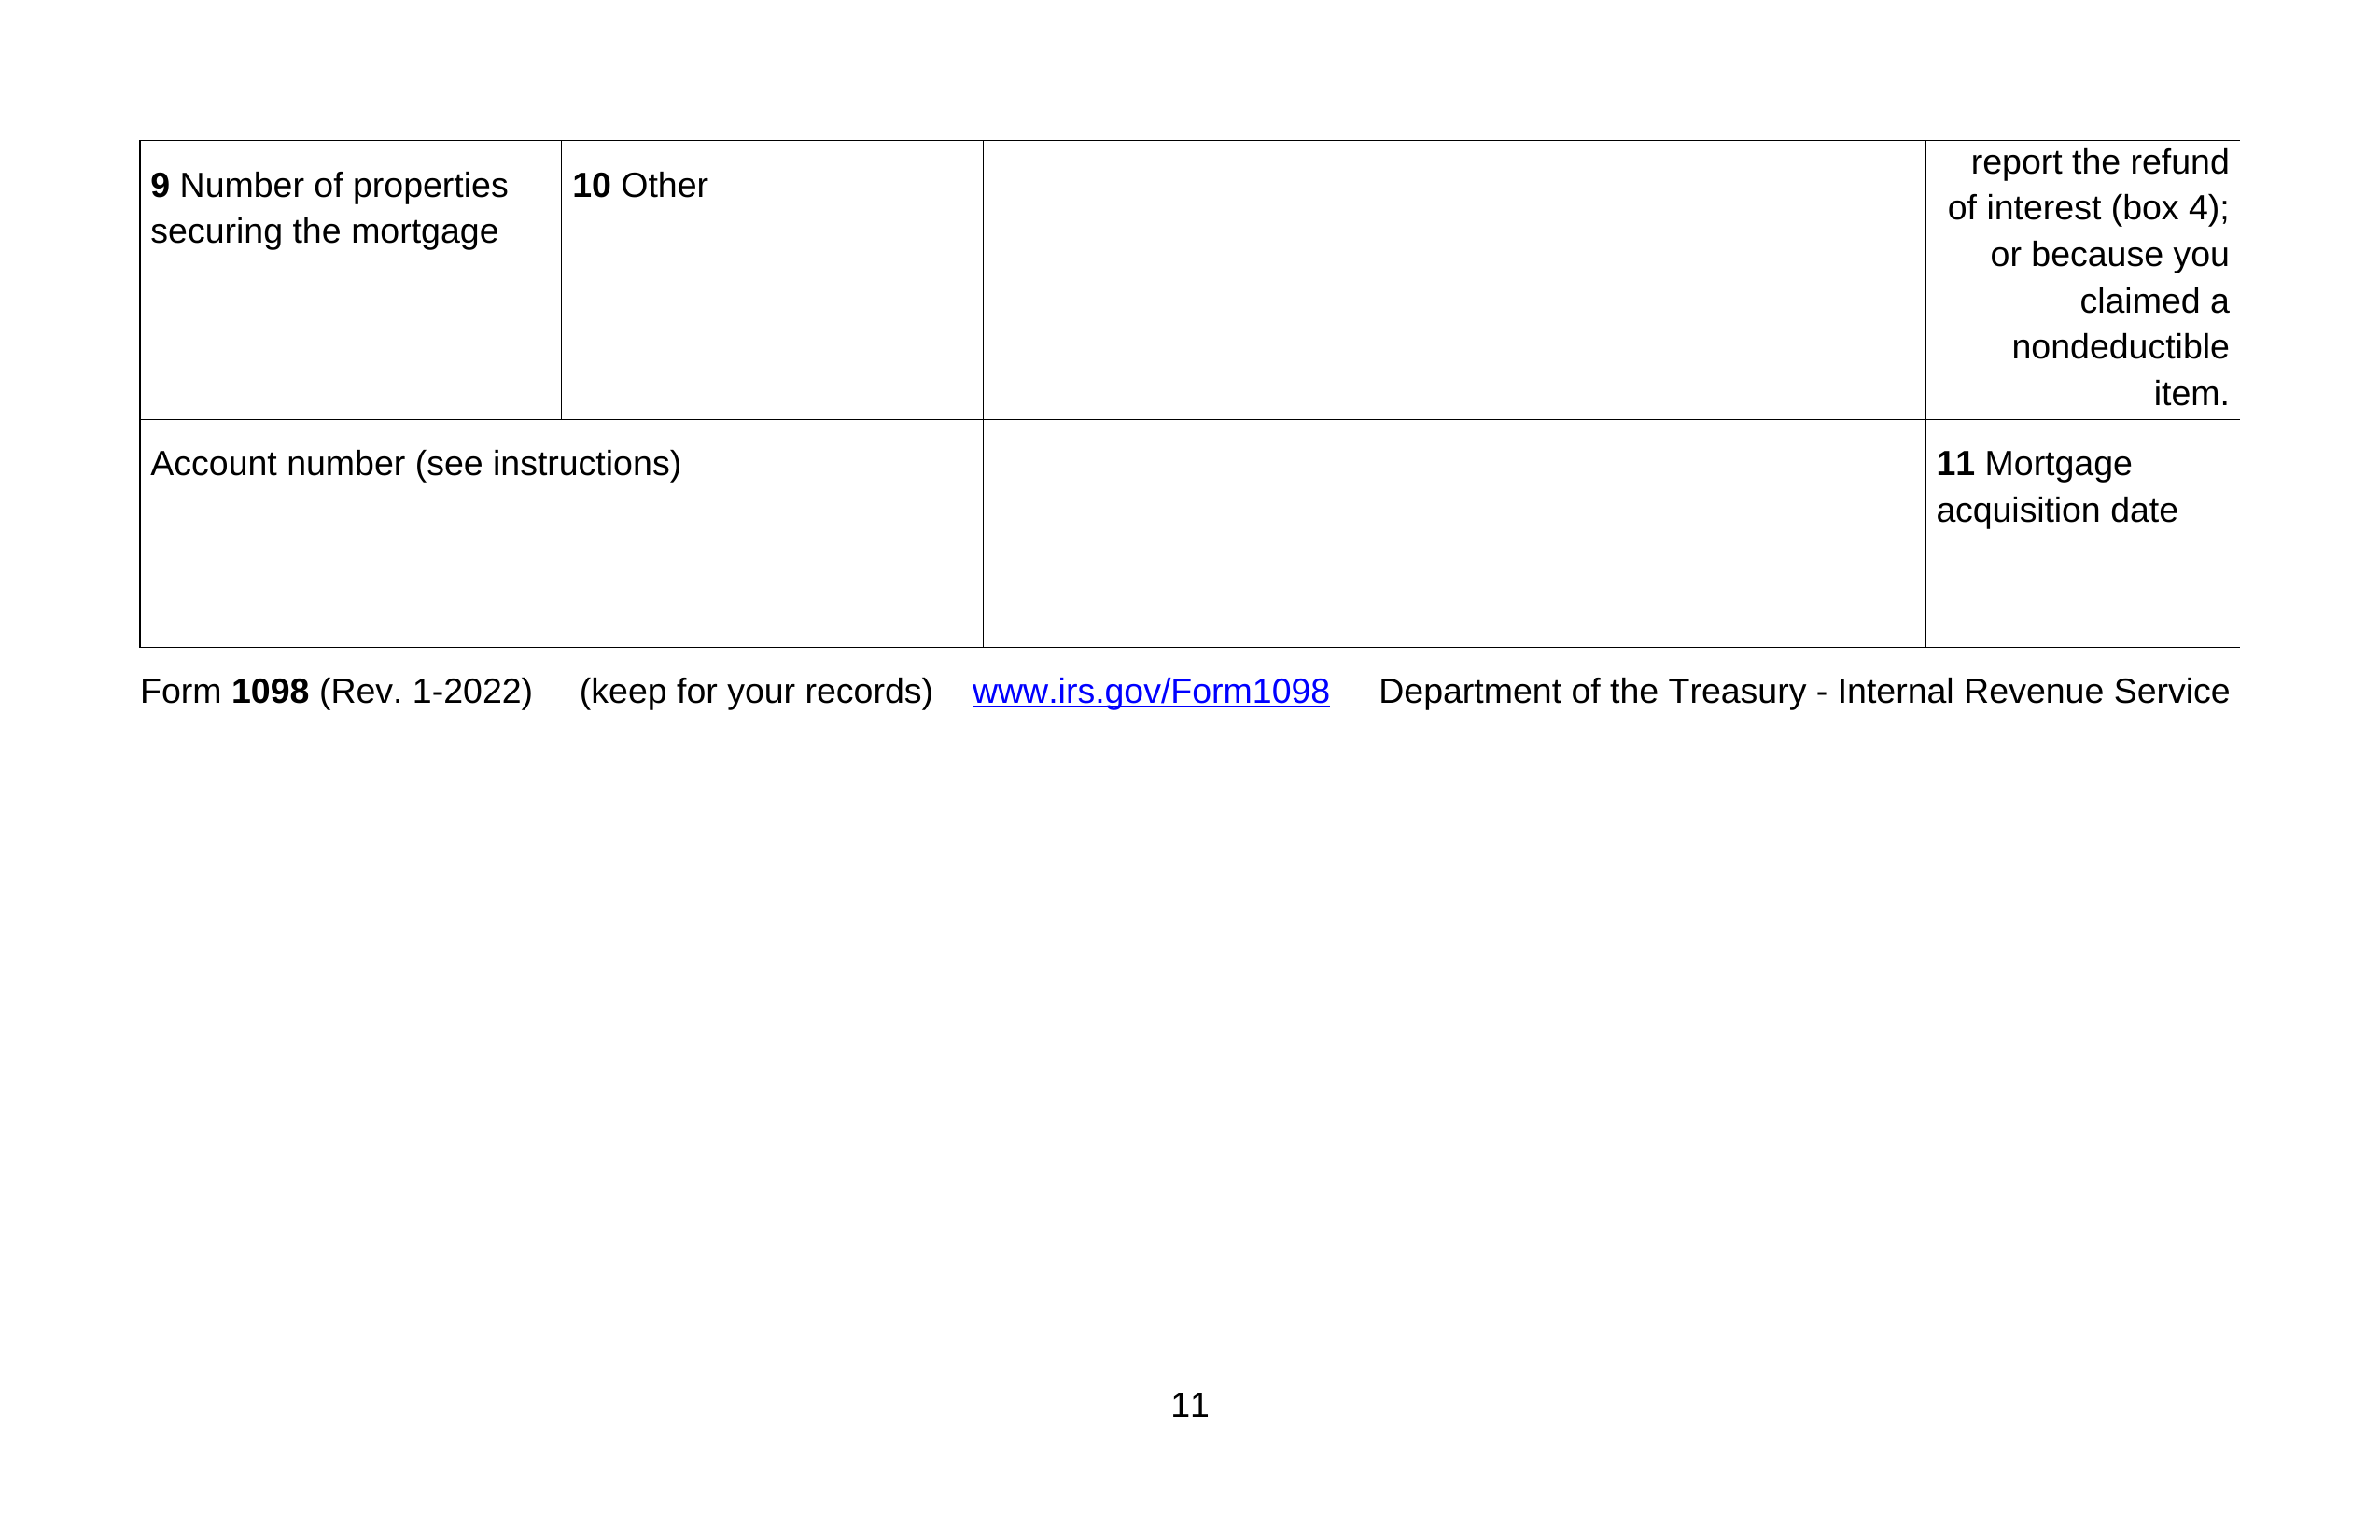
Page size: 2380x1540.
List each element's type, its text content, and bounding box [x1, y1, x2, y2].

table_cell 11 Mortgage acquisition date [1926, 420, 2240, 647]
table_cell 9 Number of properties securing the mortgage [141, 141, 561, 418]
text Form 1098 (Rev. 1-2022) (keep for your records) www.irs.gov/Form1098 Department of the Treasury - Internal Revenue Service [140, 671, 2240, 711]
table_cell [984, 141, 1925, 418]
table_cell Account number (see instructions) [141, 420, 983, 647]
table_cell report the refund of interest (box 4); or because you claimed a nondeductible item. [1926, 141, 2240, 418]
table_cell 10 Other [562, 141, 983, 418]
table_cell [984, 420, 1925, 647]
